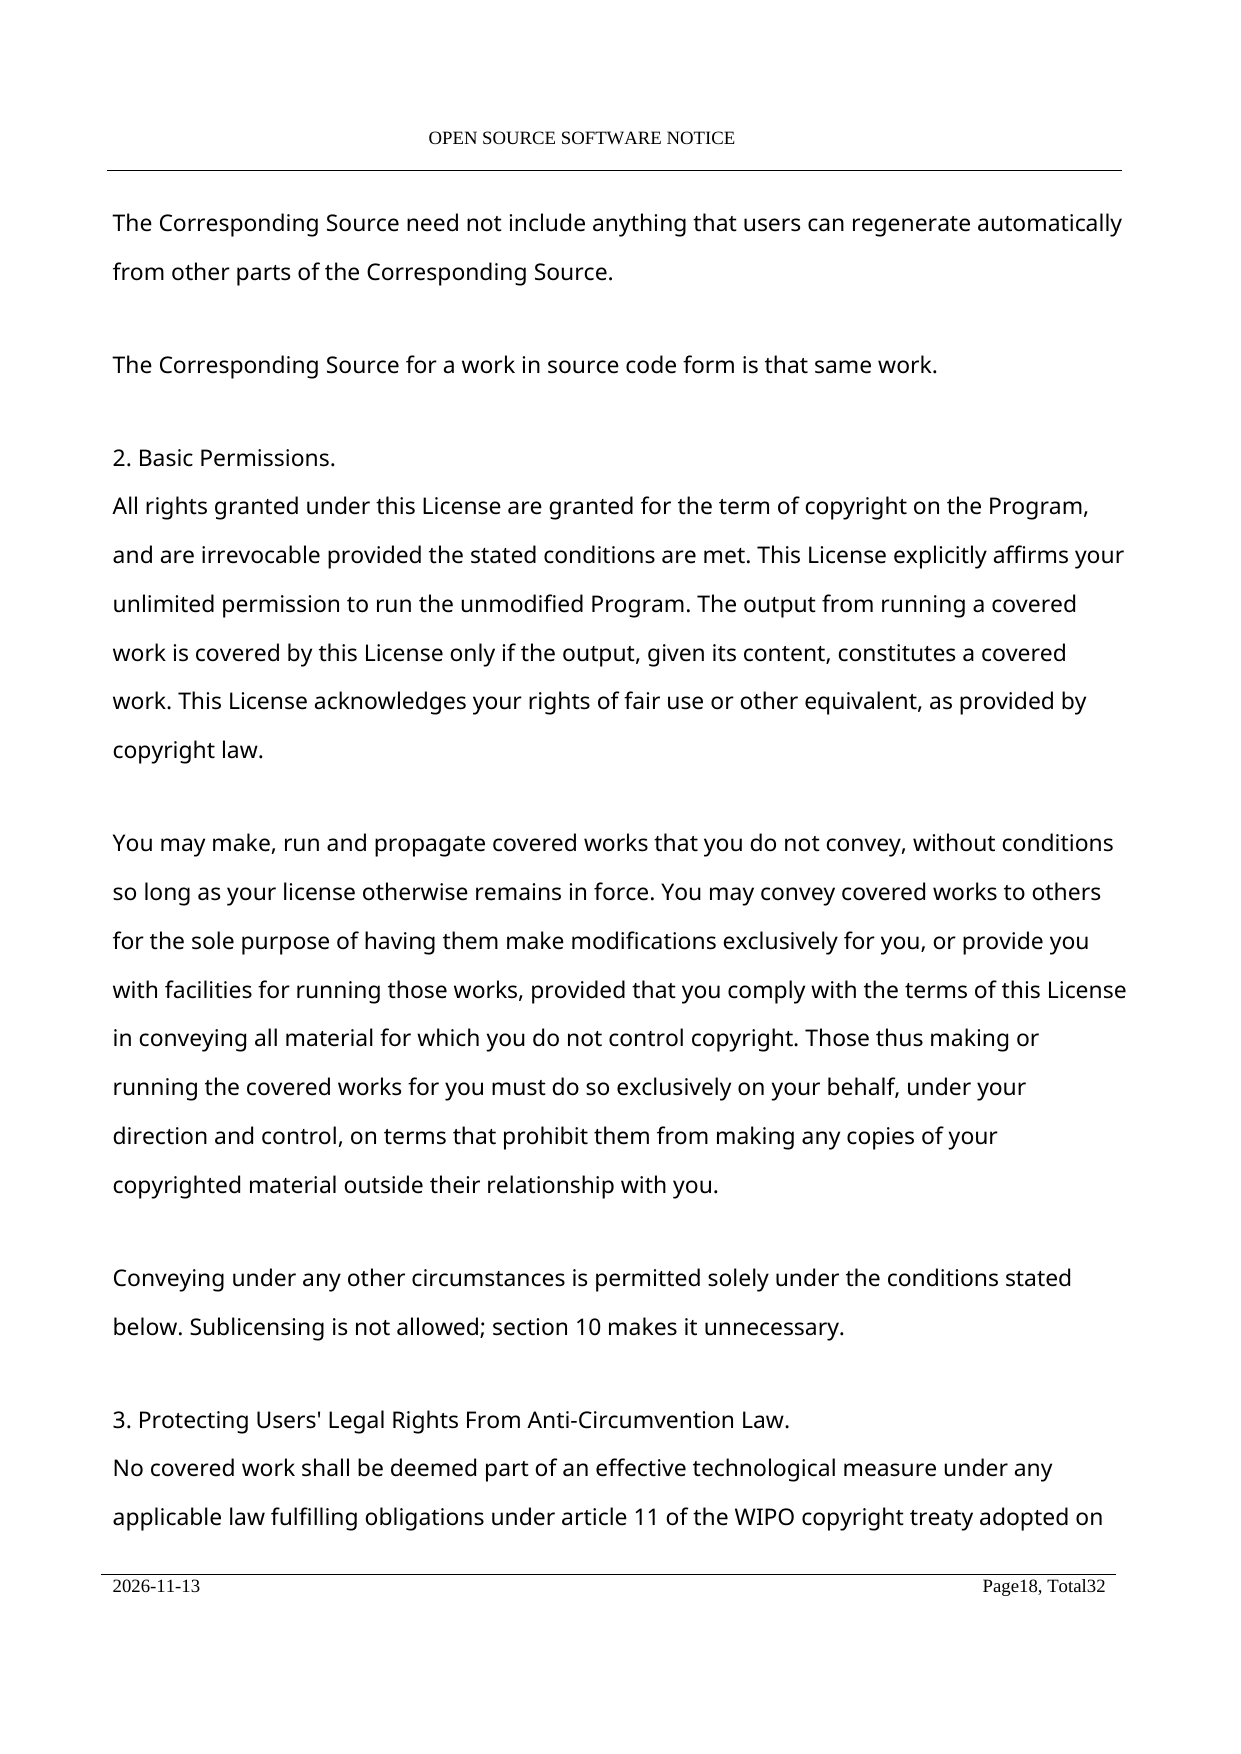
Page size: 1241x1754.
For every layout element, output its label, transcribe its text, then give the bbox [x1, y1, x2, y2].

text All rights granted under this License are granted for the term of copyright on the Program, and are irrevocable provided the stated conditions are met. This License explicitly affirms your unlimited permission to run the unmodified Program. The output from running a covered work is covered by this License only if the output, given its content, constitutes a covered work. This License acknowledges your rights of fair use or other equivalent, as provided by copyright law. [112, 490, 1128, 766]
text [112, 1451, 1128, 1532]
text The Corresponding Source need not include anything that users can regenerate automatically from other parts of the Corresponding Source. [112, 206, 1128, 288]
text 2. Basic Permissions. [112, 442, 1128, 474]
text The Corresponding Source for a work in source code form is that same work. [112, 348, 1128, 381]
text Conveying under any other circumstances is permitted solely under the conditions stated below. Sublicensing is not allowed; section 10 makes it unnecessary. [112, 1261, 1128, 1342]
text You may make, run and propagate covered works that you do not convey, without conditions so long as your license otherwise remains in force. You may convey covered works to others for the sole purpose of having them make modifications exclusively for you, or provide you with facilities for running those works, provided that you comply with the terms of this License in conveying all material for which you do not control copyright. Those thus making or running the covered works for you must do so exclusively on your behalf, under your direction and control, on terms that prohibit them from making any copies of your copyrighted material outside their relationship with you. [112, 827, 1128, 1200]
text 3. Protecting Users' Legal Rights From Anti-Circumvention Law. [112, 1403, 1128, 1436]
